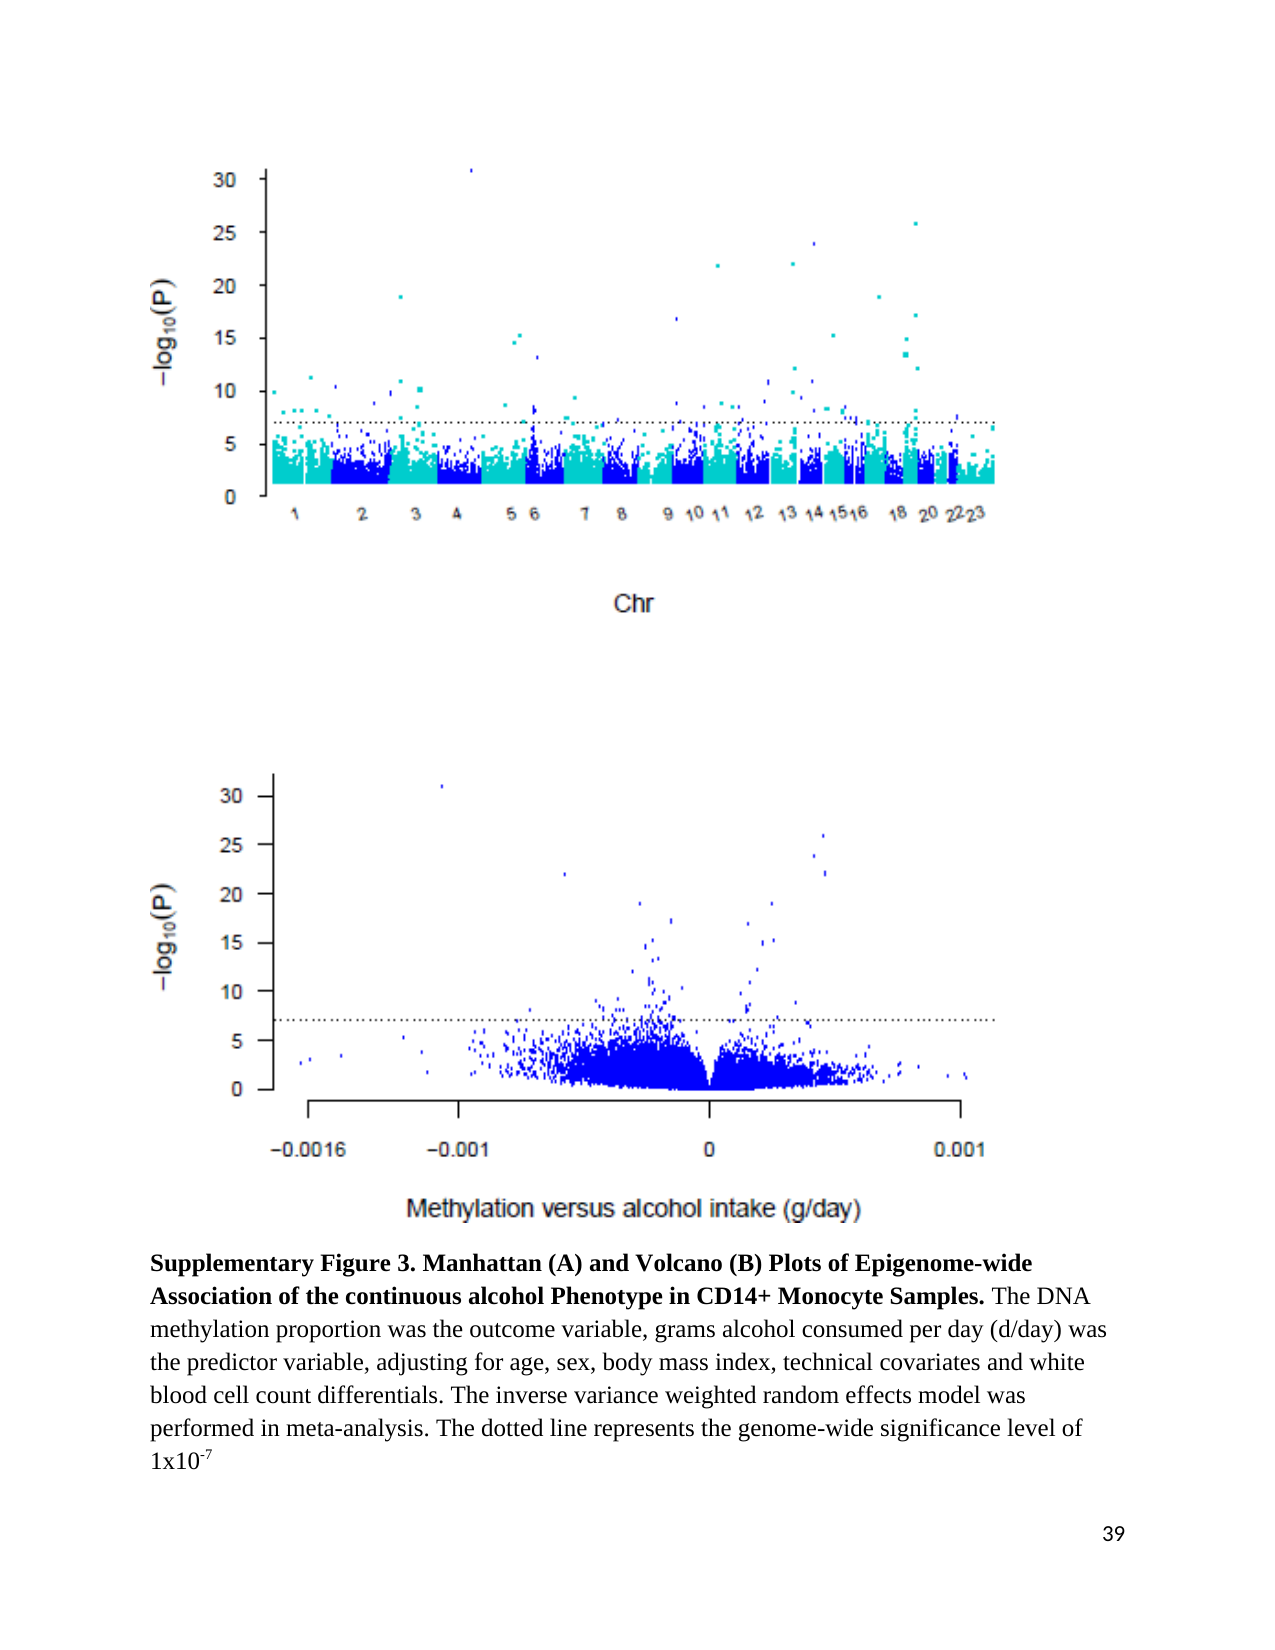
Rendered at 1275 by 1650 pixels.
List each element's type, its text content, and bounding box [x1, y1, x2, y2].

text Supplementary Figure 3. Manhattan (A) and Volcano (B) Plots of Epigenome-wide Association of the continuous alcohol Phenotype in CD14+ Monocyte Samples. The DNA methylation proportion was the outcome variable, grams alcohol consumed per day (d/day) was the predictor variable, adjusting for age, sex, body mass index, technical covariates and white blood cell count differentials. The inverse variance weighted random effects model was performed in meta-analysis. The dotted line represents the genome-wide significance level of 1x10-7 [150, 1248, 1125, 1475]
picture [150, 150, 1005, 1223]
